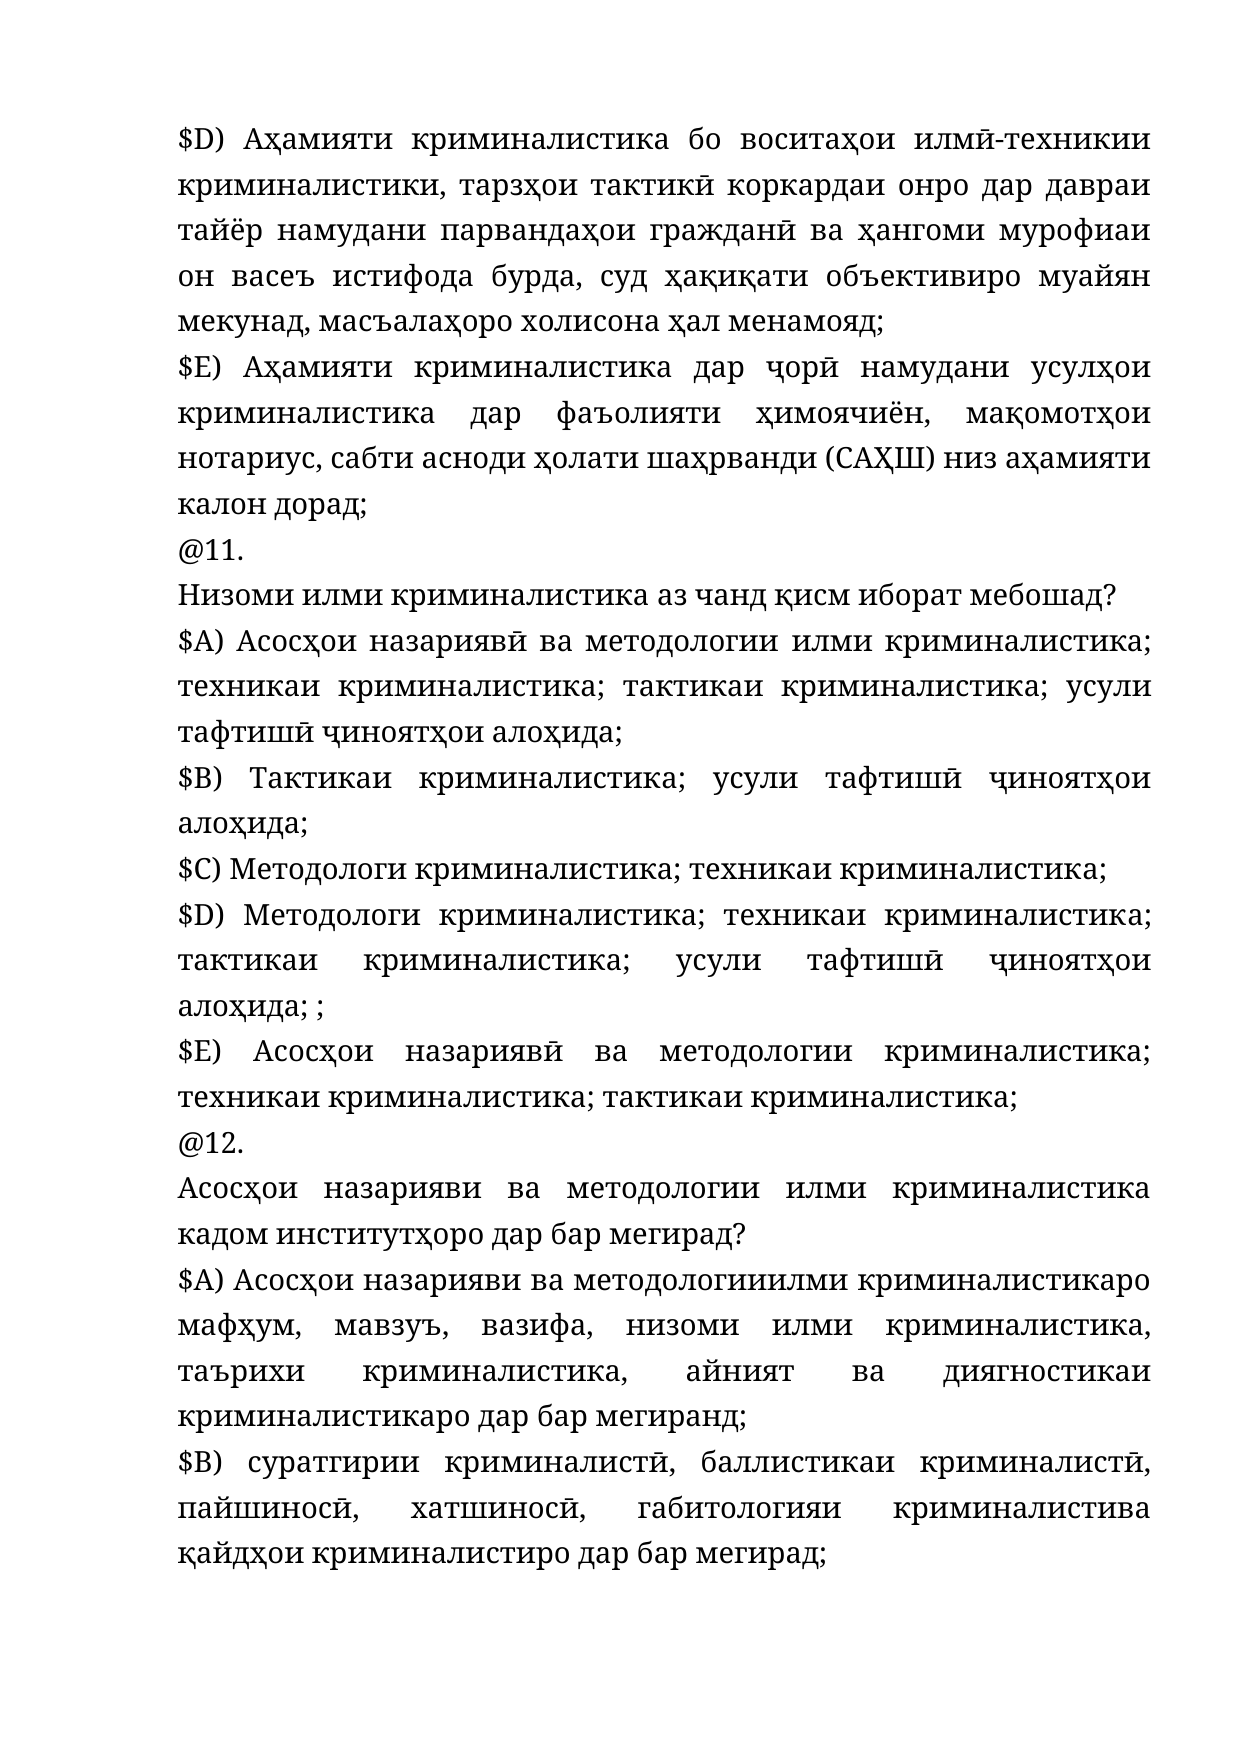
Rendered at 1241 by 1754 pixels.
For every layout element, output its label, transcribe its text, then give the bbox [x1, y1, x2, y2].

text $B) Тактикаи криминалистика; усули тафтишӣ ҷиноятҳои алоҳида; [177, 757, 1152, 842]
text @11. [177, 529, 1152, 568]
text Низоми илми криминалистика аз чанд қисм иборат мебошад? [177, 574, 1152, 614]
text $E) Аҳамияти криминалистика дар ҷорӣ намудани усулҳои криминалистика дар фаъолияти ҳимоячиён, мақомотҳои нотариус, сабти асноди ҳолати шаҳрванди (САҲШ) низ аҳамияти калон дорад; [177, 346, 1152, 523]
text $A) Асосҳои назариявӣ ва методологии илми криминалистика; техникаи криминалистика; тактикаи криминалистика; усули тафтишӣ ҷиноятҳои алоҳида; [177, 620, 1152, 751]
text Асосҳои назарияви ва методологии илми криминалистика кадом институтҳоро дар бар мегирад? [177, 1167, 1152, 1253]
text $E) Асосҳои назариявӣ ва методологии криминалистика; техникаи криминалистика; тактикаи криминалистика; [177, 1031, 1152, 1116]
text @12. [177, 1122, 1152, 1162]
text $D) Методологи криминалистика; техникаи криминалистика; тактикаи криминалистика; усули тафтишӣ ҷиноятҳои алоҳида; ; [177, 894, 1152, 1025]
text $D) Аҳамияти криминалистика бо воситаҳои илмӣ-техникии криминалистики, тарзҳои тактикӣ коркардаи онро дар давраи тайёр намудани парвандаҳои гражданӣ ва ҳангоми мурофиаи он васеъ истифода бурда, суд ҳақиқати объективиро муайян мекунад, масъалаҳоро холисона ҳал менамояд; [177, 118, 1152, 340]
text $C) Методологи криминалистика; техникаи криминалистика; [177, 848, 1152, 888]
text $A) Асосҳои назарияви ва методологииилми криминалистикаро мафҳум, мавзуъ, вазифа, низоми илми криминалистика, таърихи криминалистика, айният ва диягностикаи криминалистикаро дар бар мегиранд; [177, 1259, 1152, 1435]
text $B) суратгирии криминалистӣ, баллистикаи криминалистӣ, пайшиносӣ, хатшиносӣ, габитологияи криминалистива қайдҳои криминалистиро дар бар мегирад; [177, 1441, 1152, 1572]
